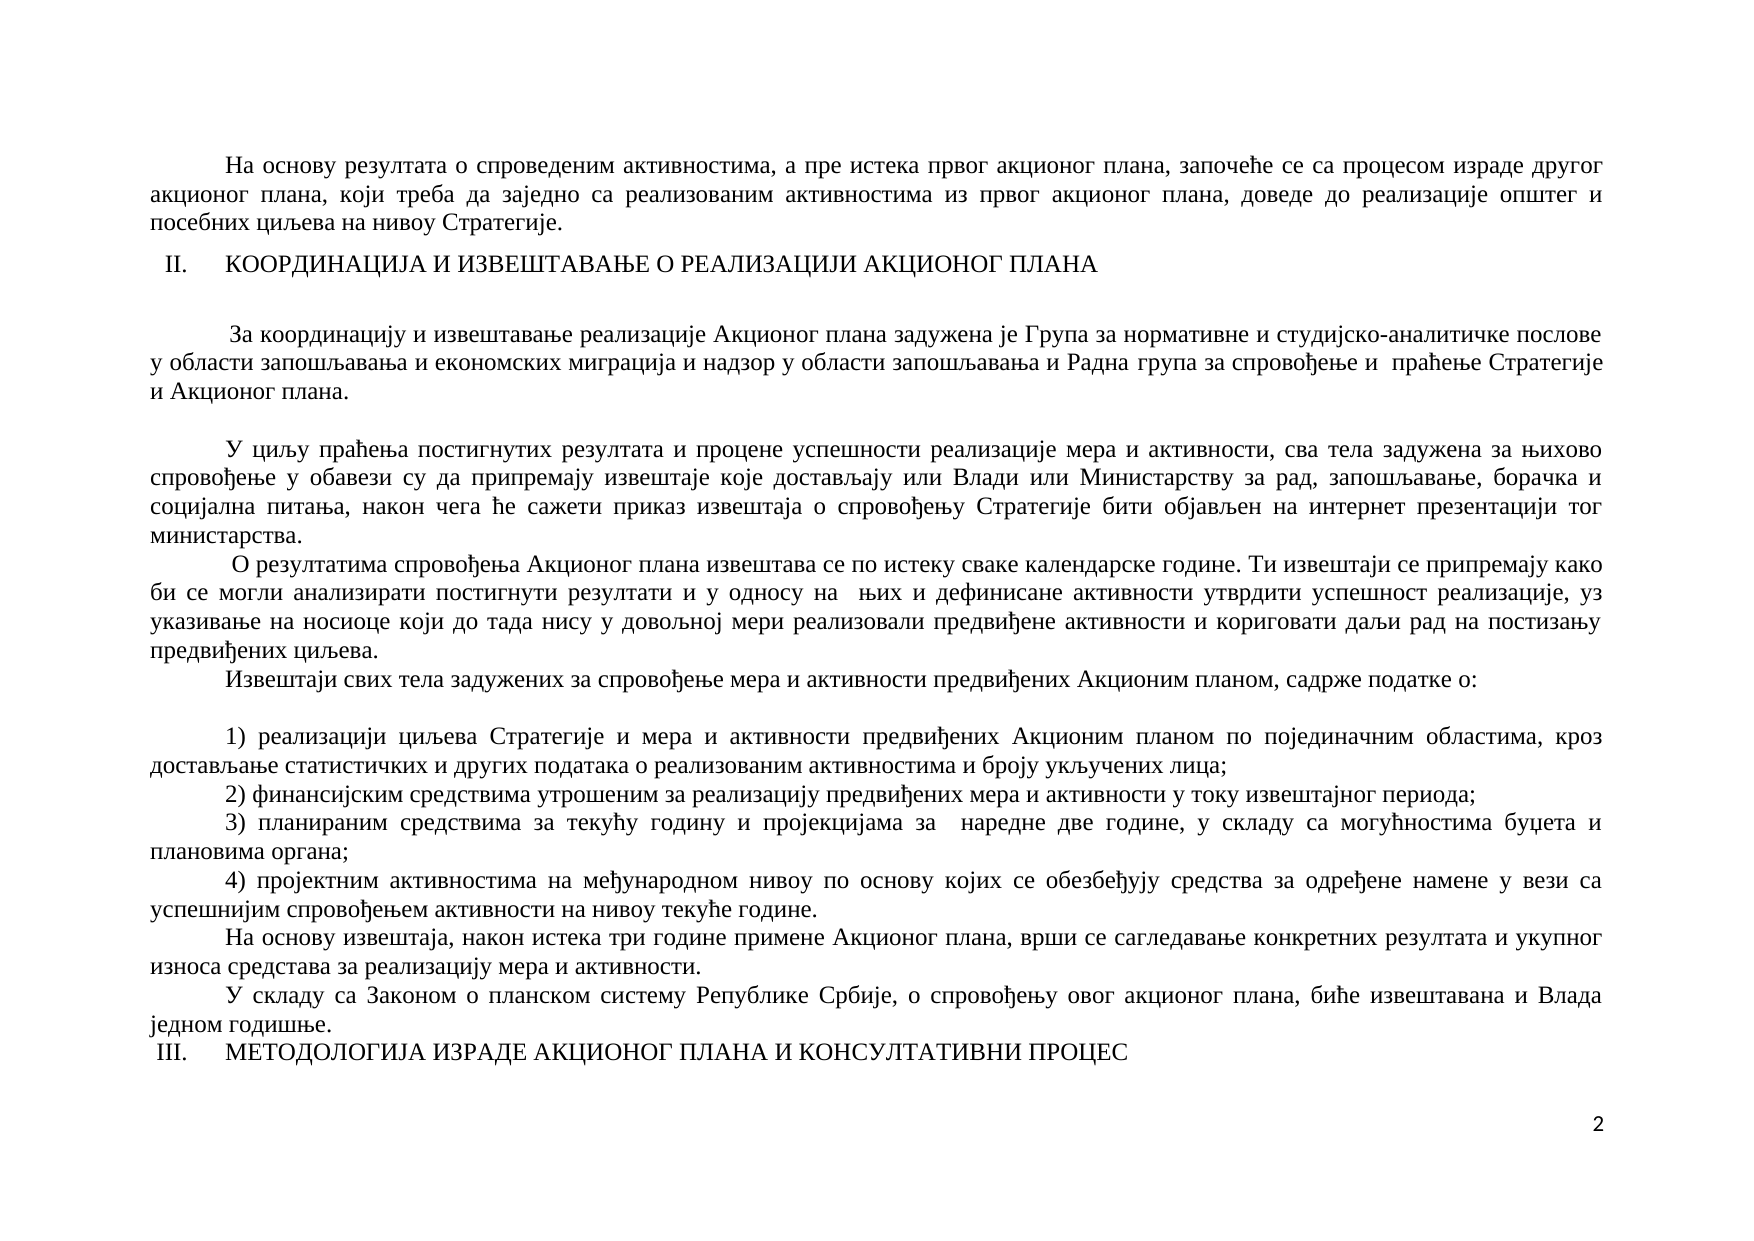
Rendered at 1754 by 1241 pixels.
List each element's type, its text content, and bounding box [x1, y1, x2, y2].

text 4) пројектним активностима на међународном нивоу по основу којих се обезбеђују средства за одређене намене у вези са успешнијим спровођењем активности на нивоу текуће године. [150, 865, 1604, 922]
list КООРДИНАЦИЈА И ИЗВЕШТАВАЊЕ О РЕАЛИЗАЦИЈИ АКЦИОНОГ ПЛАНА [187, 249, 1604, 277]
text У циљу праћења постигнутих резултата и процене успешности реализације мера и активности, сва тела задужена за њихово спровођење у обавези су да припремају извештаје које достављају или Влади или Министарству за рад, запошљавање, борачка и социјална питања, након чега ће сажети приказ извештаја о спровођењу Стратегије бити објављен на интернет презентацији тог министарства. [150, 434, 1604, 549]
text За координацију и извештавање реализације Акционог плана задужена је Група за нормативне и студијско-аналитичке послове у области запошљавања и економских миграција и надзор у области запошљавања и Радна група за спровођење и праћење Стратегије и Акционог плана. [150, 319, 1604, 405]
text 1) реализацији циљева Стратегије и мера и активности предвиђених Акционим планом по појединачним областима, кроз достављање статистичких и других података о реализованим активностима и броју укључених лица; [150, 721, 1604, 779]
text У складу са Законом о планском систему Републике Србије, о спровођењу овог акционог плана, биће извештавана и Влада једном годишње. [150, 980, 1604, 1037]
text 2) финансијским средствима утрошеним за реализацију предвиђених мера и активности у току извештајног периода; [150, 779, 1604, 807]
text На основу извештаја, након истека три године примене Акционог плана, врши се сагледавање конкретних резултата и укупног износа средстава за реализацију мера и активности. [150, 922, 1604, 980]
list МЕТОДОЛОГИЈА ИЗРАДЕ АКЦИОНОГ ПЛАНА И КОНСУЛТАТИВНИ ПРОЦЕС [187, 1037, 1604, 1066]
text 3) планираним средствима за текућу годину и пројекцијама за наредне две године, у складу са могућностима буџета и плановима органа; [150, 807, 1604, 865]
text Извештаји свих тела задужених за спровођење мера и активности предвиђених Акционим планом, садрже податке о: [150, 664, 1604, 692]
text На основу резултата о спроведеним активностима, а пре истека првог акционог плана, започеће се са процесом израде другог акционог плана, који треба да заједно са реализованим активностима из првог акционог плана, доведе до реализације општег и посебних циљева на нивоу Стратегије. [150, 150, 1604, 236]
text О резултатима спровођења Акционог плана извештава се по истеку сваке календарске године. Ти извештаји се припремају како би се могли анализирати постигнути резултати и у односу на њих и дефинисане активности утврдити успешност реализације, уз указивање на носиоце који до тада нису у довољној мери реализовали предвиђене активности и кориговати даљи рад на постизању предвиђених циљева. [150, 549, 1604, 664]
